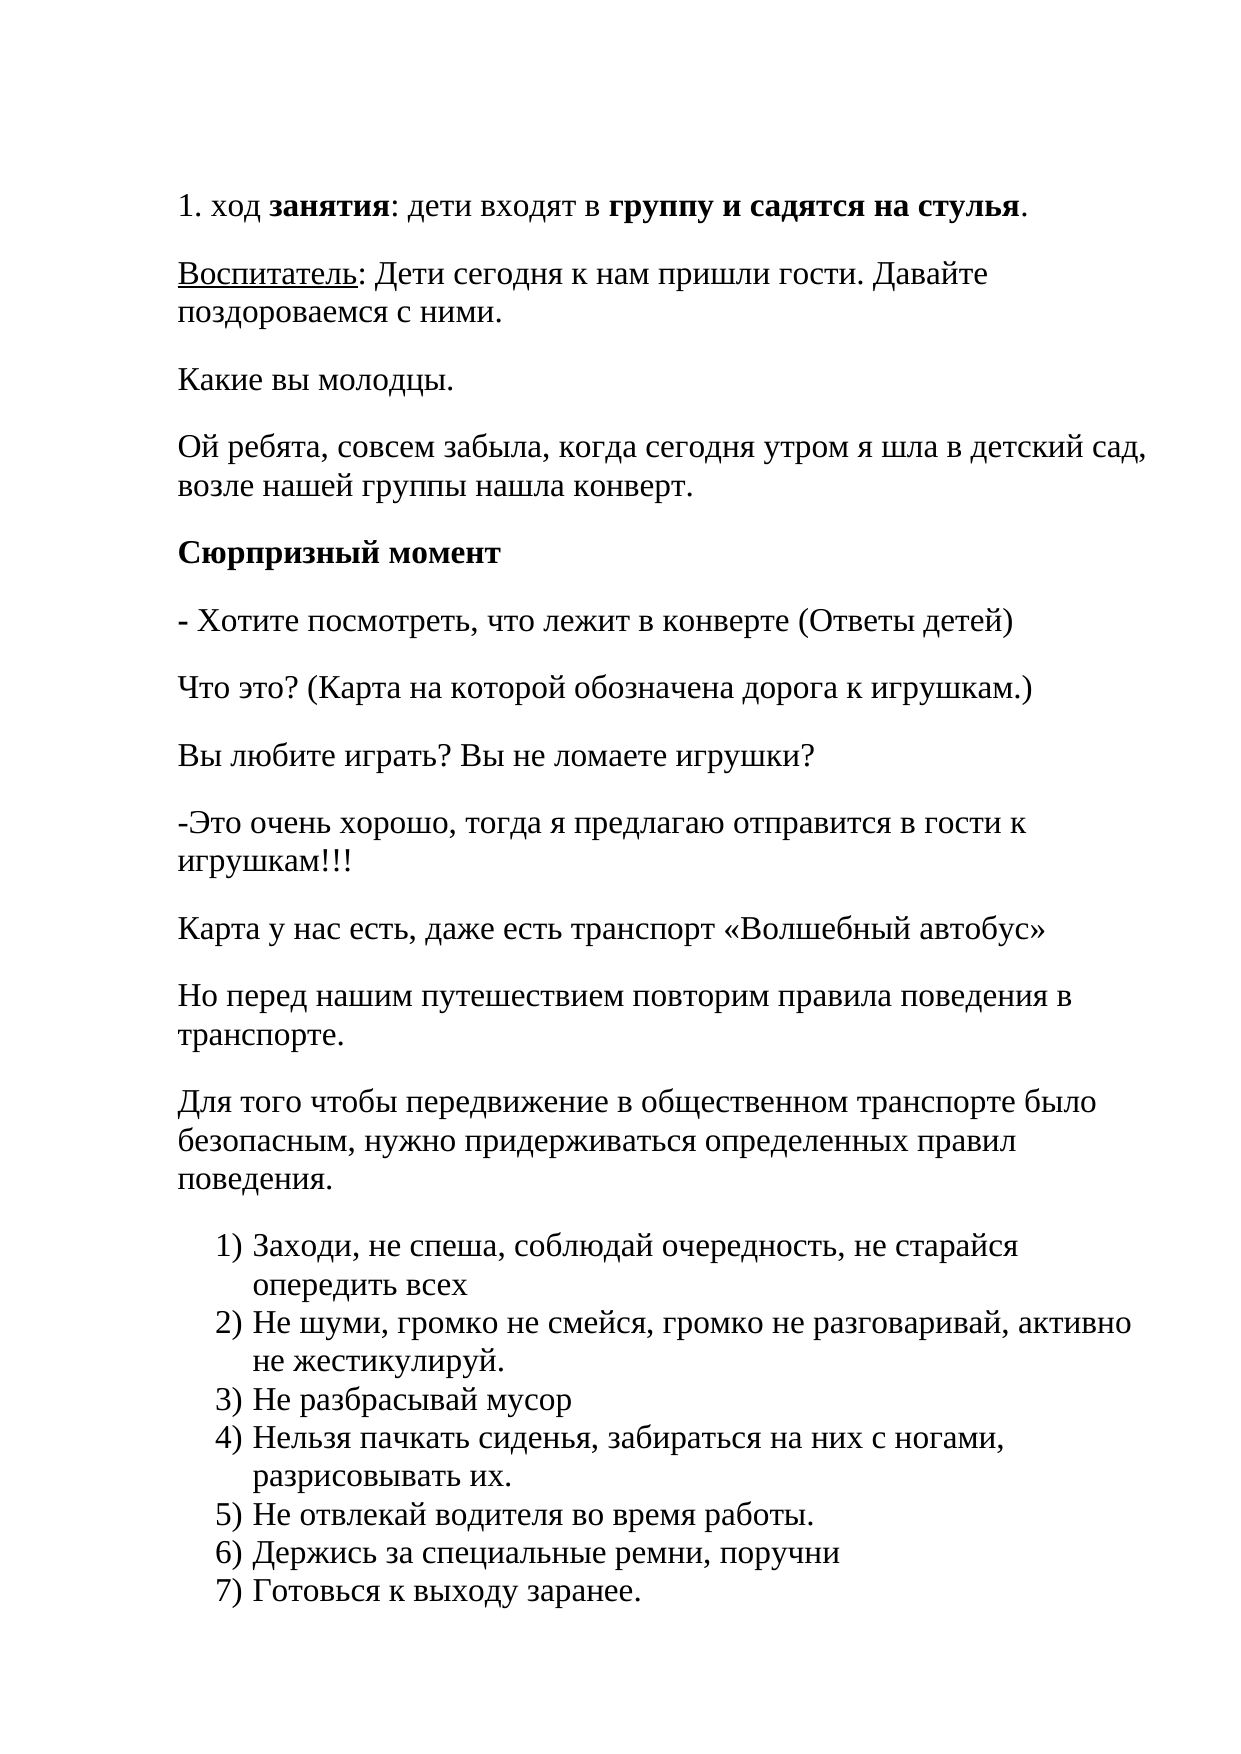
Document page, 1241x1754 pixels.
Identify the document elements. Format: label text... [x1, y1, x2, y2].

list Готовься к выходу заранее. [215, 1571, 1152, 1609]
list Не разбрасывай мусор [215, 1379, 1152, 1417]
list Не отвлекай водителя во время работы. [215, 1494, 1152, 1532]
list Нельзя пачкать сиденья, забираться на них с ногами, разрисовывать их. [215, 1417, 1152, 1494]
list Держись за специальные ремни, поручни [215, 1532, 1152, 1571]
text Но перед нашим путешествием повторим правила поведения в транспорте. [177, 976, 1152, 1052]
list Не шуми, громко не смейся, громко не разговаривай, активно не жестикулируй. [215, 1302, 1152, 1379]
text Сюрпризный момент [177, 532, 1152, 571]
text -Это очень хорошо, тогда я предлагаю отправится в гости к игрушкам!!! [177, 802, 1152, 879]
text Вы любите играть? Вы не ломаете игрушки? [177, 735, 1152, 773]
text Ой ребята, совсем забыла, когда сегодня утром я шла в детский сад, возле нашей группы нашла конверт. [177, 426, 1152, 503]
text - Хотите посмотреть, что лежит в конверте (Ответы детей) [177, 600, 1152, 638]
text Воспитатель: Дети сегодня к нам пришли гости. Давайте поздороваемся с ними. [177, 253, 1152, 330]
text 1. ход занятия: дети входят в группу и садятся на стулья. [177, 186, 1152, 224]
text Что это? (Карта на которой обозначена дорога к игрушкам.) [177, 667, 1152, 706]
text Какие вы молодцы. [177, 359, 1152, 397]
text Для того чтобы передвижение в общественном транспорте было безопасным, нужно придерживаться определенных правил поведения. [177, 1081, 1152, 1196]
text Карта у нас есть, даже есть транспорт «Волшебный автобус» [177, 908, 1152, 946]
list Заходи, не спеша, соблюдай очередность, не старайся опередить всех [215, 1226, 1152, 1302]
